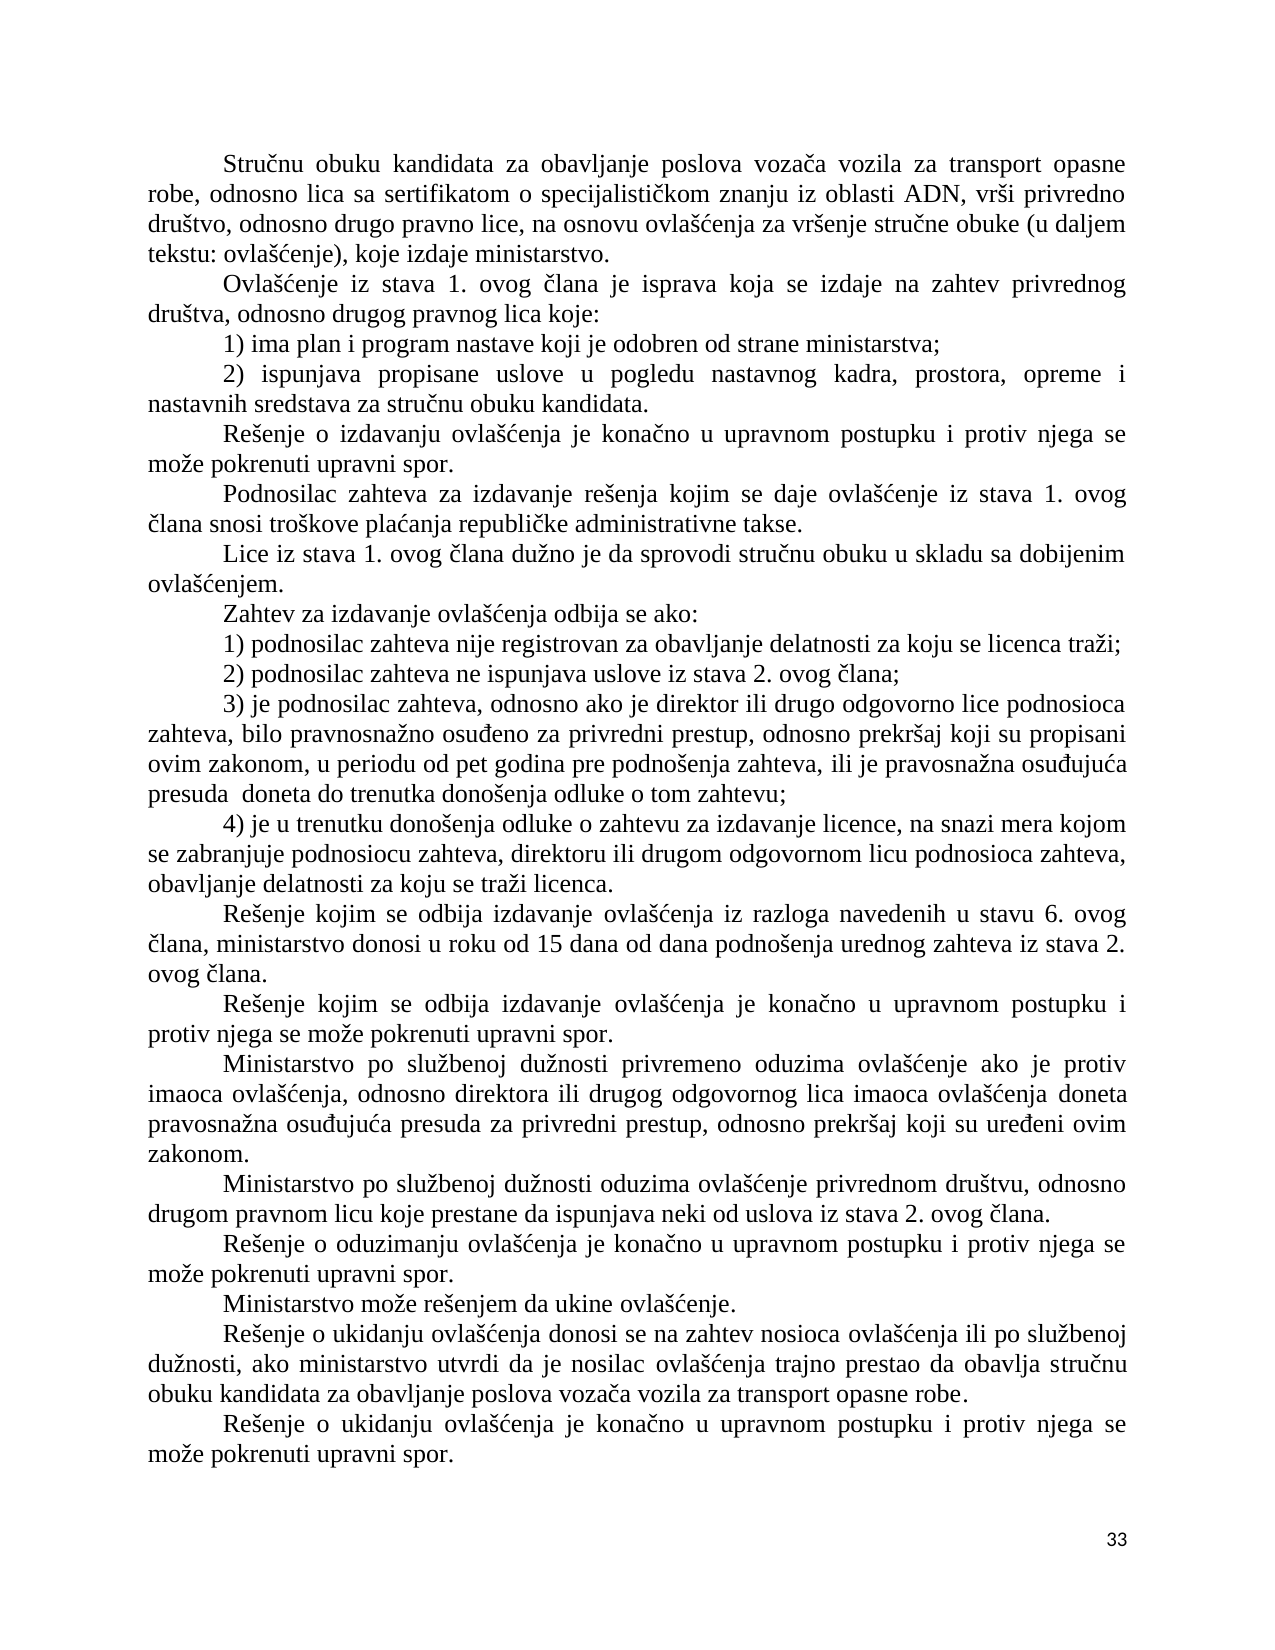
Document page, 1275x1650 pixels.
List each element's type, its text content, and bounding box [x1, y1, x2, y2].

text 1) ima plan i program nastave koji je odobren od strane ministarstva; [148, 328, 1127, 358]
text Zahtev za izdavanje ovlašćenja odbija se ako: [148, 598, 1127, 628]
text 4) je u trenutku donošenja odluke o zahtevu za izdavanje licence, na snazi mera kojom se zabranjuje podnosiocu zahteva, direktoru ili drugom odgovornom licu podnosioca zahteva, obavljanje delatnosti za koju se traži licenca. [148, 808, 1127, 898]
text Stručnu obuku kandidata za obavljanje poslova vozača vozila za transport opasne robe, odnosno lica sa sertifikatom o specijalističkom znanju iz oblasti ADN, vrši privredno društvo, odnosno drugo pravno lice, na osnovu ovlašćenja za vršenje stručne obuke (u daljem tekstu: ovlašćenje), koje izdaje ministarstvo. [148, 148, 1127, 268]
text Ministarstvo može rešenjem da ukine ovlašćenje. [148, 1288, 1127, 1318]
text 2) ispunjava propisane uslove u pogledu nastavnog kadra, prostora, opreme i nastavnih sredstava za stručnu obuku kandidata. [148, 358, 1127, 418]
text Lice iz stava 1. ovog člana dužno je da sprovodi stručnu obuku u skladu sa dobijenim ovlašćenjem. [148, 538, 1127, 598]
text Rešenje o izdavanju ovlašćenja je konačno u upravnom postupku i protiv njega se može pokrenuti upravni spor. [148, 418, 1127, 478]
text Ministarstvo po službenoj dužnosti privremeno oduzima ovlašćenje ako je protiv imaoca ovlašćenja, odnosno direktora ili drugog odgovornog lica imaoca ovlašćenja doneta pravosnažna osuđujuća presuda za privredni prestup, odnosno prekršaj koji su uređeni ovim zakonom. [148, 1048, 1127, 1168]
text 3) je podnosilac zahteva, odnosno ako je direktor ili drugo odgovorno lice podnosioca zahteva, bilo pravnosnažno osuđeno za privredni prestup, odnosno prekršaj koji su propisani ovim zakonom, u periodu od pet godina pre podnošenja zahteva, ili je pravosnažna osuđujuća presuda doneta do trenutka donošenja odluke o tom zahtevu; [148, 688, 1127, 808]
text Ovlašćenje iz stava 1. ovog člana je isprava koja se izdaje na zahtev privrednog društva, odnosno drugog pravnog lica koje: [148, 268, 1127, 328]
text Rešenje kojim se odbija izdavanje ovlašćenja je konačno u upravnom postupku i protiv njega se može pokrenuti upravni spor. [148, 988, 1127, 1048]
text Rešenje kojim se odbija izdavanje ovlašćenja iz razloga navedenih u stavu 6. ovog člana, ministarstvo donosi u roku od 15 dana od dana podnošenja urednog zahteva iz stava 2. ovog člana. [148, 898, 1127, 988]
text Rešenje o ukidanju ovlašćenja je konačno u upravnom postupku i protiv njega se može pokrenuti upravni spor. [148, 1408, 1127, 1468]
text Podnosilac zahteva za izdavanje rešenja kojim se daje ovlašćenje iz stava 1. ovog člana snosi troškove plaćanja republičke administrativne takse. [148, 478, 1127, 538]
text 2) podnosilac zahteva ne ispunjava uslove iz stava 2. ovog člana; [148, 658, 1127, 688]
text Rešenje o oduzimanju ovlašćenja je konačno u upravnom postupku i protiv njega se može pokrenuti upravni spor. [148, 1228, 1127, 1288]
text 1) podnosilac zahteva nije registrovan za obavljanje delatnosti za koju se licenca traži; [148, 628, 1127, 658]
text Ministarstvo po službenoj dužnosti oduzima ovlašćenje privrednom društvu, odnosno drugom pravnom licu koje prestane da ispunjava neki od uslova iz stava 2. ovog člana. [148, 1168, 1127, 1228]
text Rešenje o ukidanju ovlašćenja donosi se na zahtev nosioca ovlašćenja ili po službenoj dužnosti, ako ministarstvo utvrdi da je nosilac ovlašćenja trajno prestao da obavlja stručnu obuku kandidata za obavljanje poslova vozača vozila za transport opasne robe. [148, 1318, 1127, 1408]
